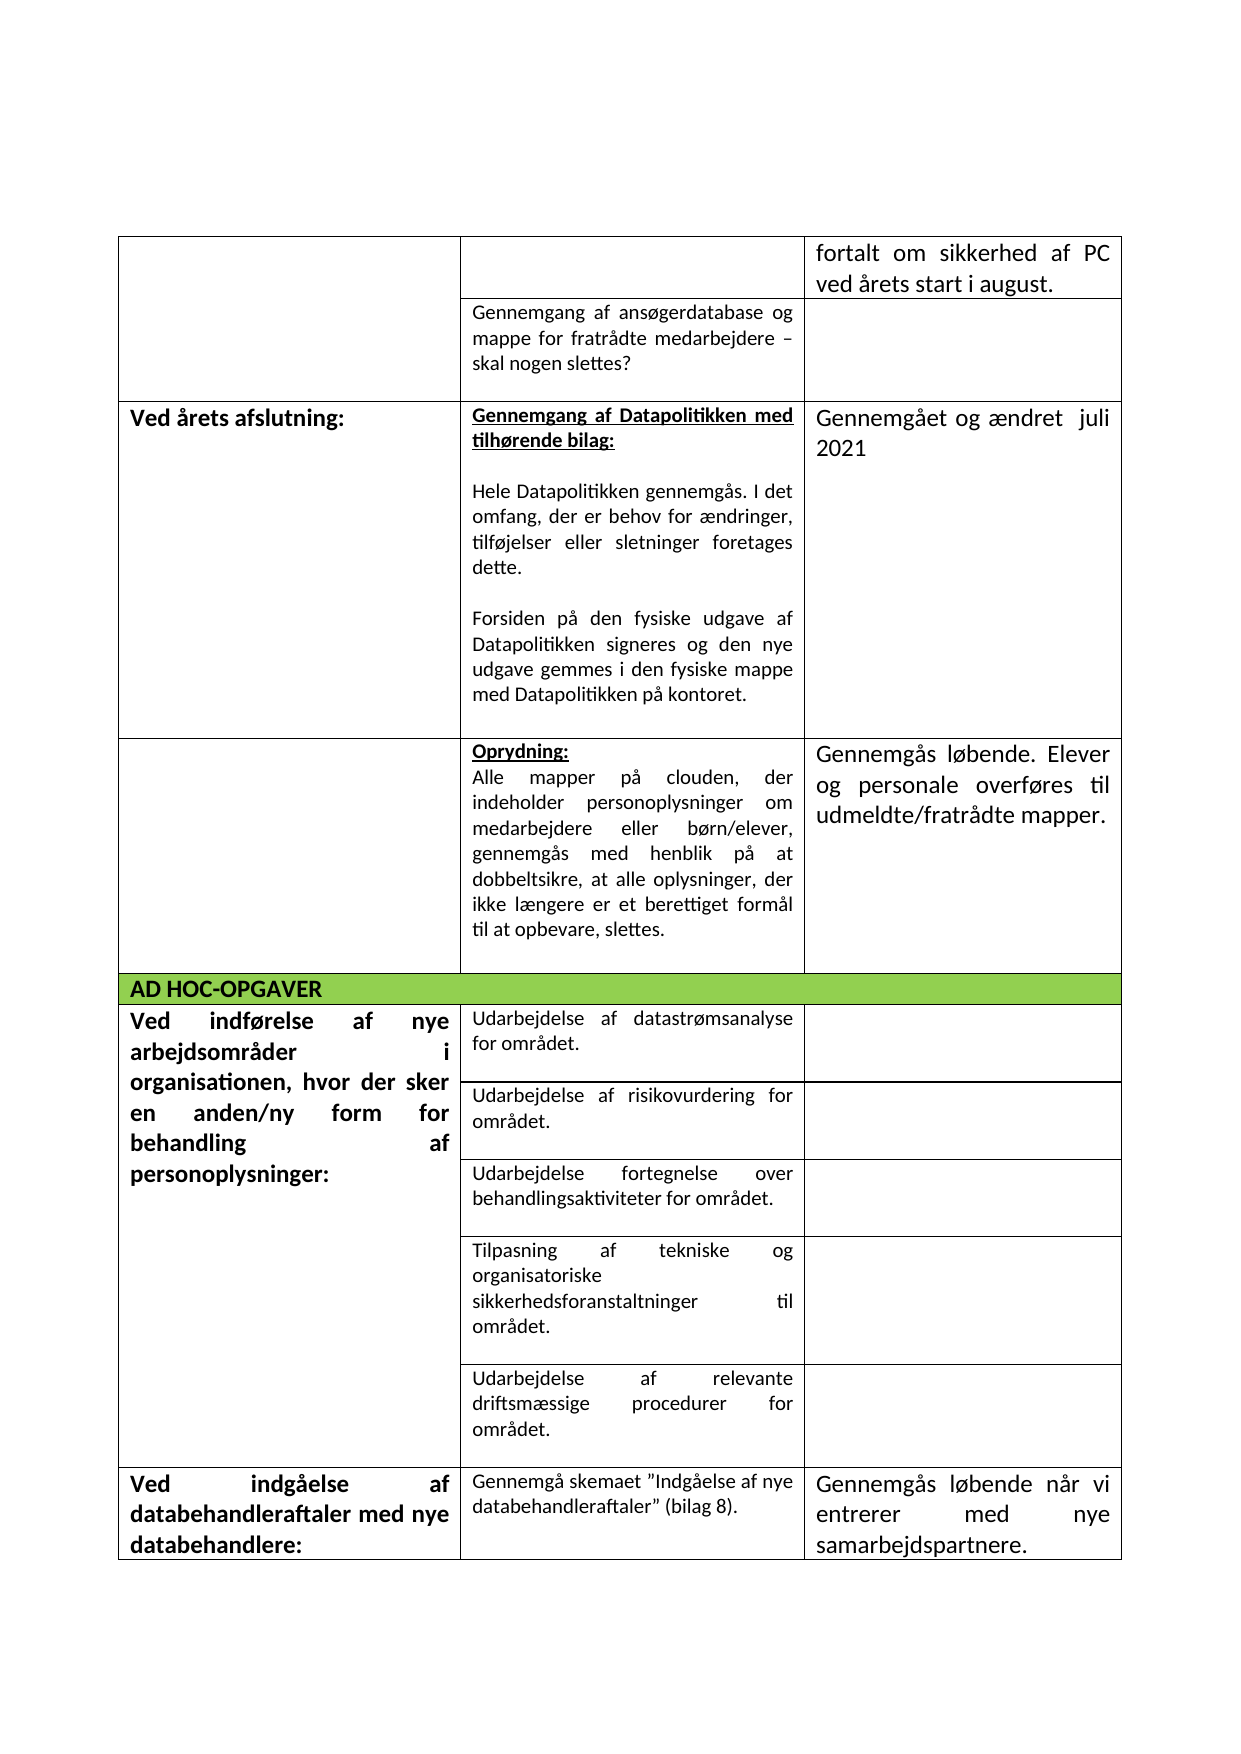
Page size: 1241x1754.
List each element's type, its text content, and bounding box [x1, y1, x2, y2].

table_cell Gennemgået og ændret juli 2021 [805, 402, 1121, 738]
table_cell [119, 739, 460, 972]
table_cell [805, 1237, 1121, 1364]
table_cell Gennemgås løbende. Elever og personale overføres til udmeldte/fratrådte mapper. [805, 739, 1121, 972]
table_cell Udarbejdelse fortegnelse over behandlingsaktiviteter for området. [461, 1160, 804, 1236]
table_cell Ved årets afslutning: [119, 402, 460, 738]
table_cell AD HOC-OPGAVER [119, 974, 1121, 1004]
table_cell [805, 1160, 1121, 1236]
table_cell Oprydning: Alle mapper på clouden, der indeholder personoplysninger om medarbejdere eller børn/elever, gennemgås med henblik på at dobbeltsikre, at alle oplysninger, der ikke længere er et berettiget formål til at opbevare, slettes. [461, 739, 804, 972]
table_cell [805, 1005, 1121, 1081]
table_cell Udarbejdelse af risikovurdering for området. [461, 1083, 804, 1159]
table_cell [805, 237, 1121, 298]
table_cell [119, 1468, 460, 1559]
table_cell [805, 1468, 1121, 1559]
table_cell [461, 237, 804, 298]
table_cell Gennemgang af Datapolitikken med tilhørende bilag: Hele Datapolitikken gennemgås. I det omfang, der er behov for ændringer, tilføjelser eller sletninger foretages dette. Forsiden på den fysiske udgave af Datapolitikken signeres og den nye udgave gemmes i den fysiske mappe med Datapolitikken på kontoret. [461, 402, 804, 738]
table_cell Udarbejdelse af relevante driftsmæssige procedurer for området. [461, 1365, 804, 1467]
table_cell Tilpasning af tekniske og organisatoriske sikkerhedsforanstaltninger til området. [461, 1237, 804, 1364]
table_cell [461, 1468, 804, 1559]
table_cell Gennemgang af ansøgerdatabase og mappe for fratrådte medarbejdere – skal nogen slettes? [461, 299, 804, 401]
table_cell [805, 1083, 1121, 1159]
table_cell [805, 1365, 1121, 1467]
table_cell Ved indførelse af nye arbejdsområder i organisationen, hvor der sker en anden/ny form for behandling af personoplysninger: [119, 1005, 460, 1467]
table_cell [805, 299, 1121, 401]
table_cell Udarbejdelse af datastrømsanalyse for området. [461, 1005, 804, 1081]
